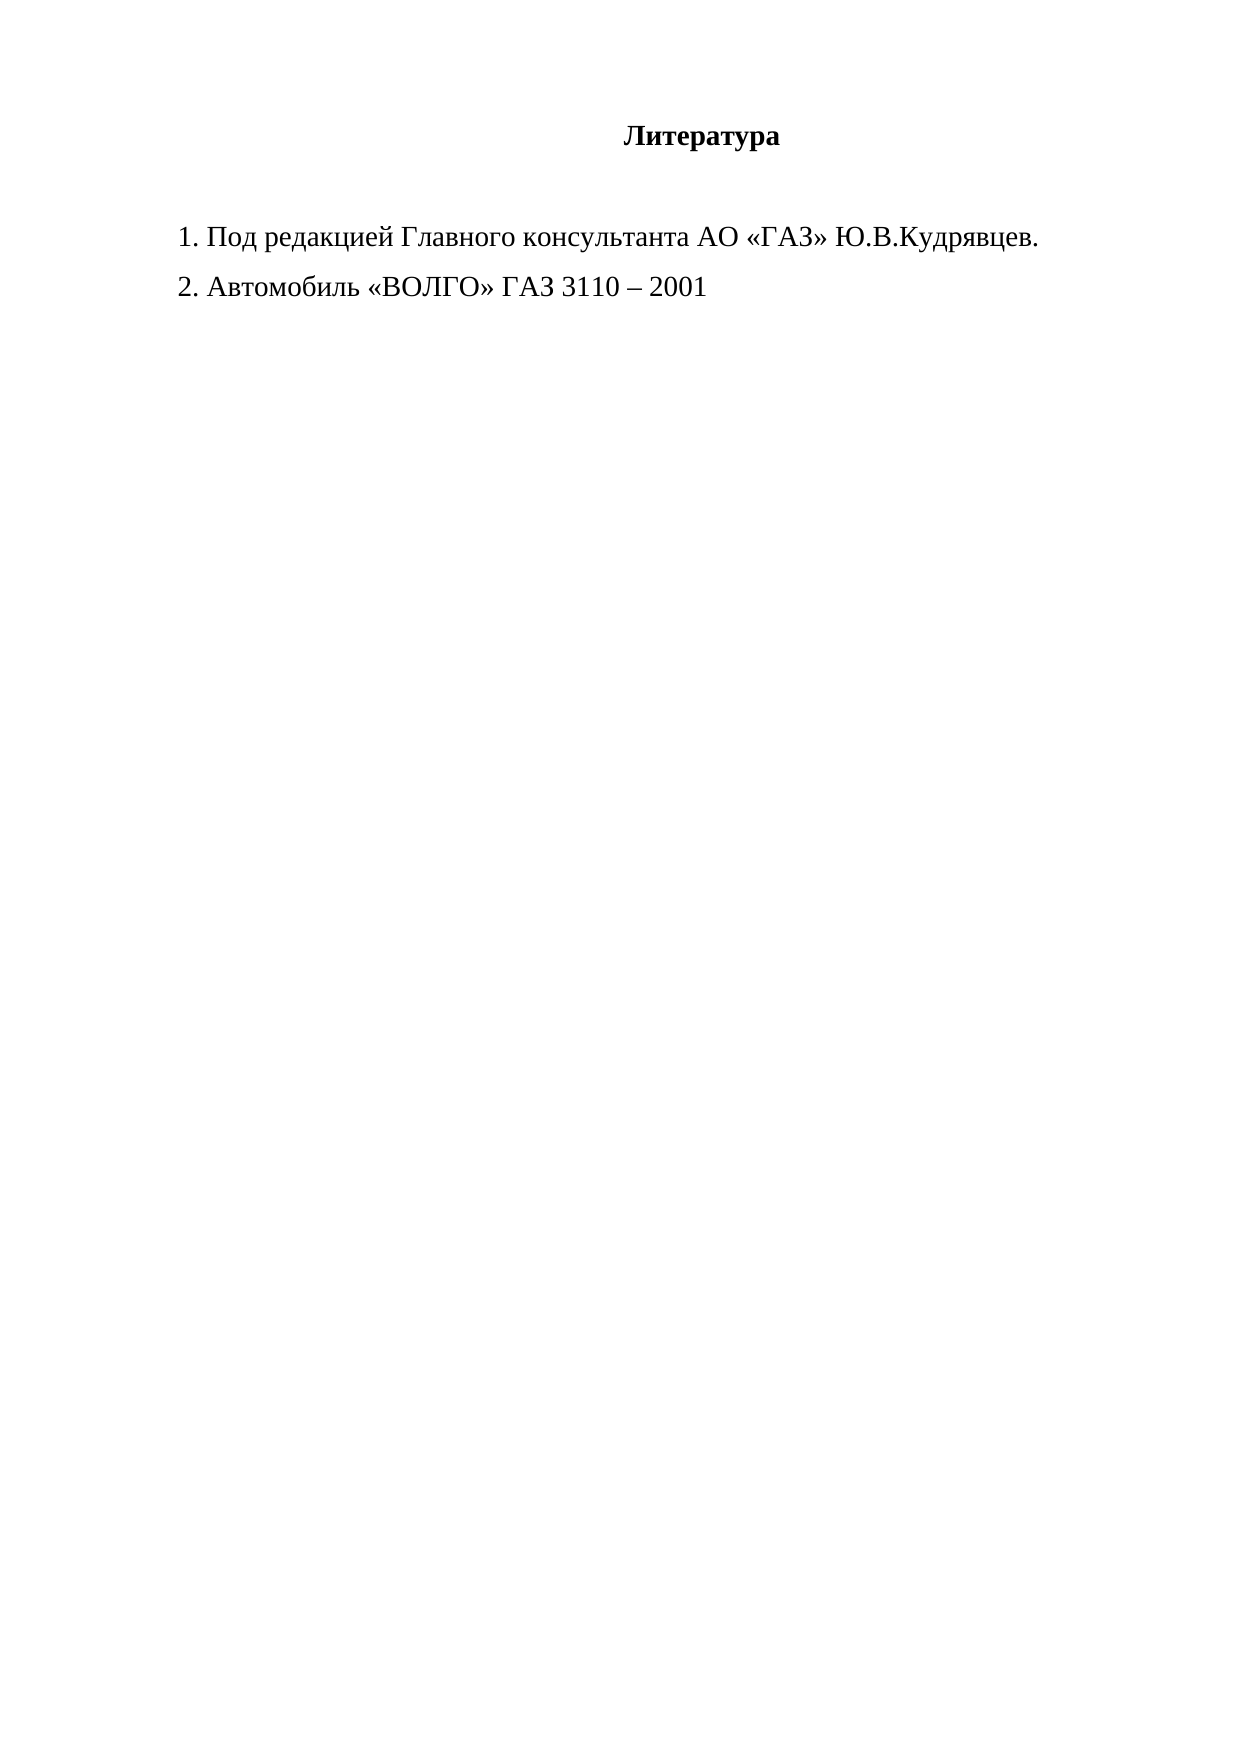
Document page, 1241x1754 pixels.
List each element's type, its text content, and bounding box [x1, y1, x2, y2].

text Литература [177, 118, 1152, 152]
text 2. Автомобиль «ВОЛГО» ГАЗ 3110 – 2001 [177, 269, 1152, 303]
text 1. Под редакцией Главного консультанта АО «ГАЗ» Ю.В.Кудрявцев. [177, 219, 1152, 252]
